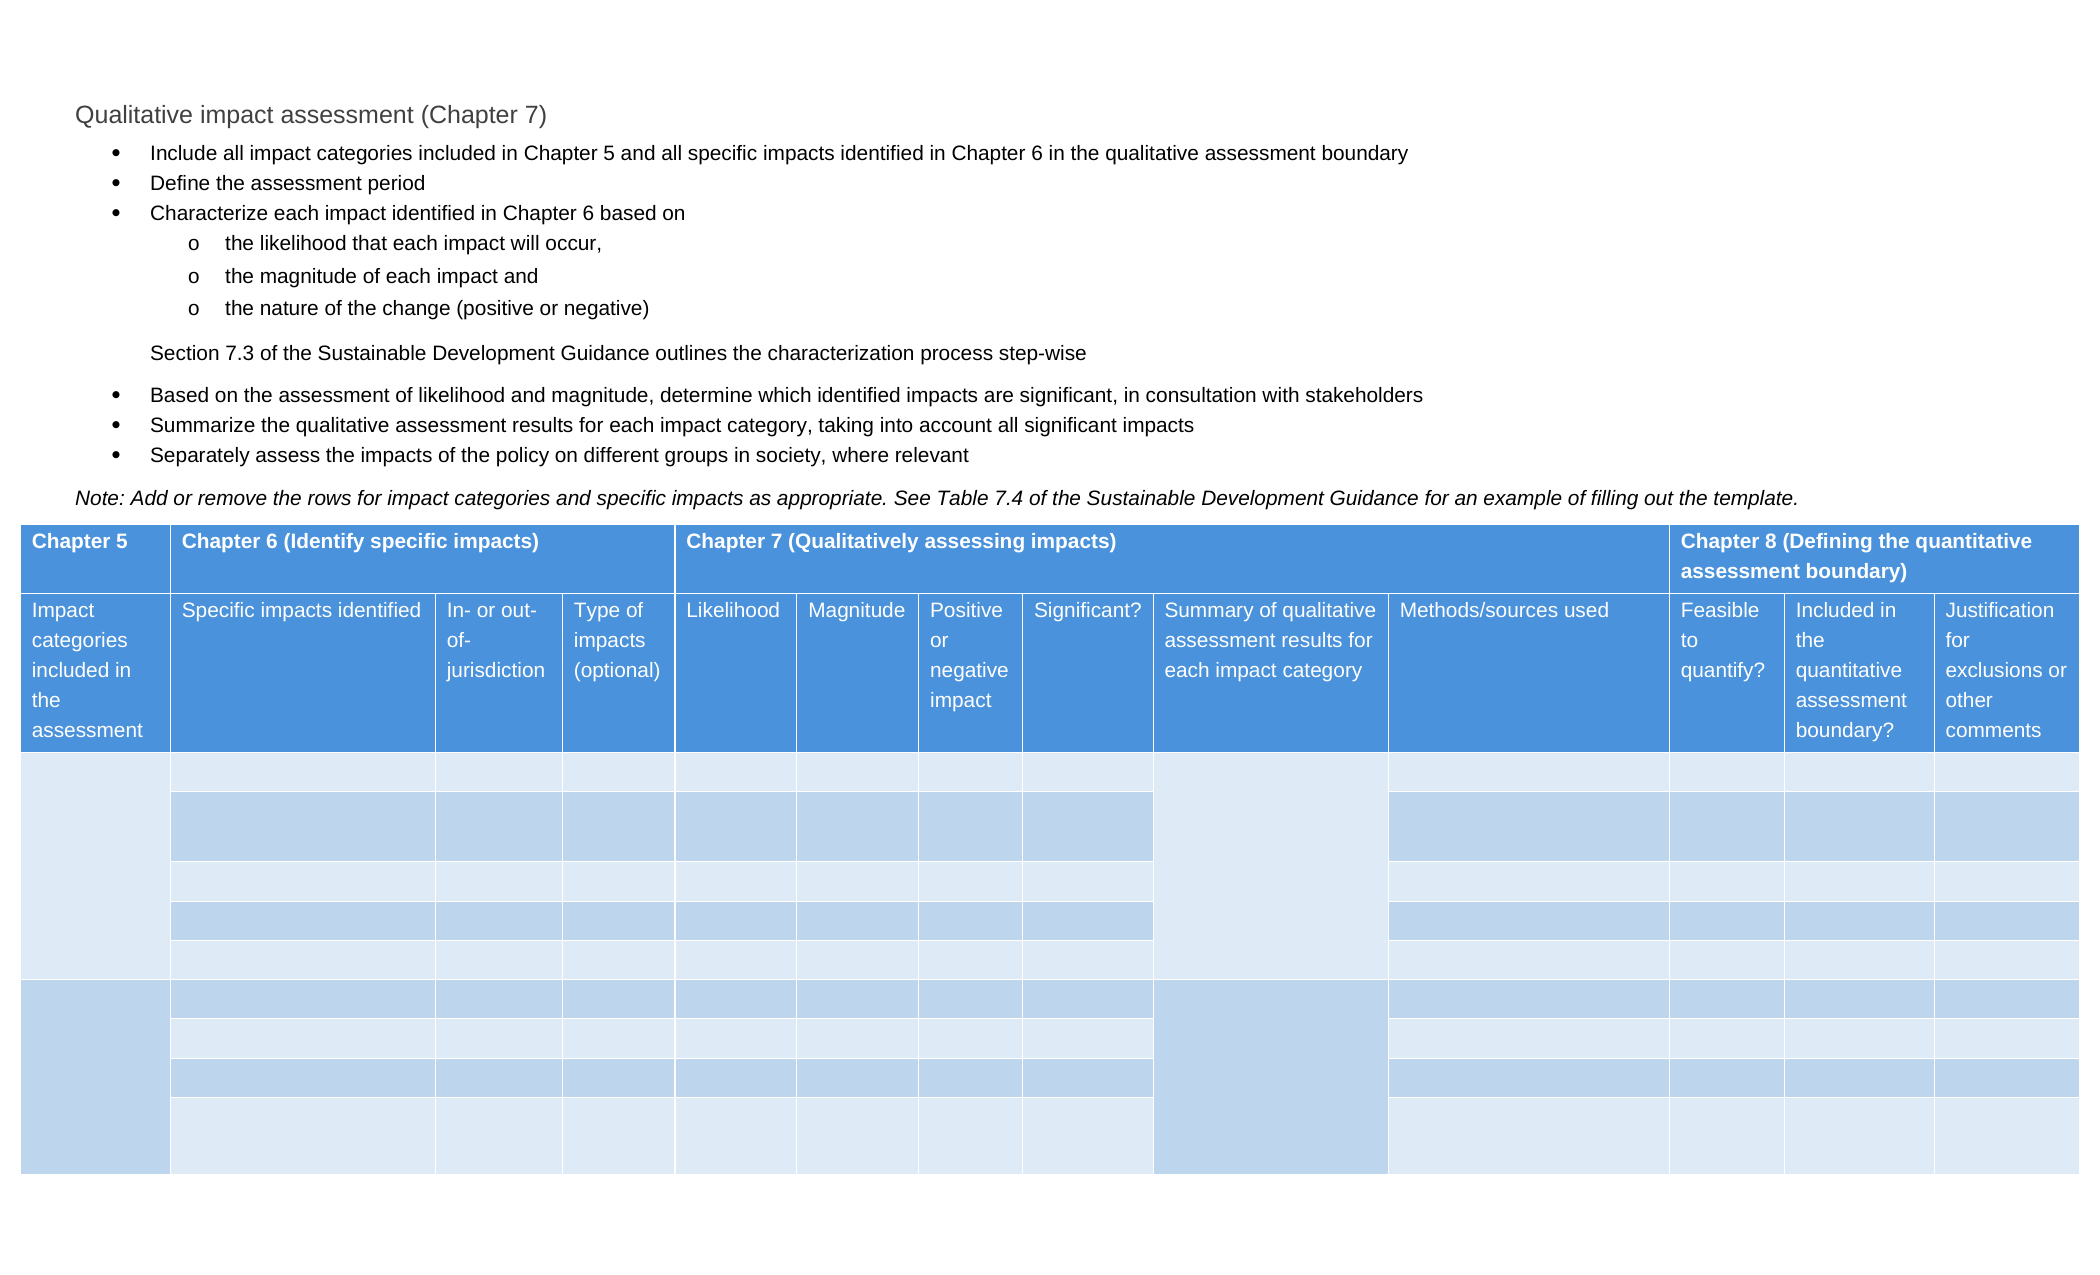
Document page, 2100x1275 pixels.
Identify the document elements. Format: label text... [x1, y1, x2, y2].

table_cell [919, 862, 1022, 901]
table_cell [676, 902, 796, 940]
table_cell [171, 753, 435, 791]
table_cell [563, 753, 674, 791]
table_cell [1785, 1098, 1934, 1174]
table_cell [1935, 1019, 2079, 1058]
table_cell [1023, 902, 1153, 940]
table_cell [919, 1019, 1022, 1058]
table_cell [919, 980, 1022, 1018]
table_cell Justification for exclusions or other comments [1935, 594, 2079, 752]
table_cell [1670, 862, 1784, 901]
table_cell Significant? [1023, 594, 1153, 752]
table_cell [676, 1019, 796, 1058]
table_cell [676, 862, 796, 901]
table_cell [1785, 753, 1934, 791]
list Summarize the qualitative assessment results for each impact category, taking into account all significant impacts [112, 413, 2025, 437]
table_cell [797, 753, 918, 791]
text Note: Add or remove the rows for impact categories and specific impacts as appropriate. See Table 7.4 of the Sustainable Development Guidance for an example of filling out the template. [75, 486, 2025, 509]
table_cell [1023, 1059, 1153, 1097]
table_header Chapter 6 (Identify specific impacts) [171, 525, 674, 593]
table_cell [436, 902, 562, 940]
list Characterize each impact identified in Chapter 6 based on [112, 201, 2025, 225]
table_header Chapter 8 (Defining the quantitative assessment boundary) [1670, 525, 2079, 593]
table_cell [1935, 753, 2079, 791]
list Include all impact categories included in Chapter 5 and all specific impacts identified in Chapter 6 in the qualitative assessment boundary [112, 141, 2025, 165]
table_cell [1935, 792, 2079, 861]
subtitle Qualitative impact assessment (Chapter 7) [75, 100, 2025, 129]
table_cell [21, 980, 170, 1174]
list the nature of the change (positive or negative) [187, 296, 2025, 322]
table_cell [1785, 792, 1934, 861]
table_cell Specific impacts identified [171, 594, 435, 752]
list the likelihood that each impact will occur, [187, 231, 2025, 257]
table_cell [1670, 1019, 1784, 1058]
text Section 7.3 of the Sustainable Development Guidance outlines the characterization process step-wise [150, 341, 2025, 364]
table_cell [1389, 862, 1669, 901]
list the magnitude of each impact and [187, 263, 2025, 289]
table_cell [436, 1059, 562, 1097]
table_cell [1023, 980, 1153, 1018]
table_cell [1785, 1019, 1934, 1058]
table_cell [1389, 980, 1669, 1018]
table_cell [919, 753, 1022, 791]
table_cell [676, 753, 796, 791]
table_cell [436, 1019, 562, 1058]
table_cell [1670, 902, 1784, 940]
table_cell [436, 941, 562, 979]
table_cell [1785, 941, 1934, 979]
table_cell [1389, 902, 1669, 940]
list Separately assess the impacts of the policy on different groups in society, where relevant [112, 443, 2025, 467]
table_cell Likelihood [676, 594, 796, 752]
table_cell [436, 980, 562, 1018]
table_cell Magnitude [797, 594, 918, 752]
table_cell [1935, 1059, 2079, 1097]
table_cell [171, 980, 435, 1018]
table_cell [1935, 941, 2079, 979]
table_cell [1389, 1019, 1669, 1058]
table_cell [1935, 902, 2079, 940]
table_cell [171, 1059, 435, 1097]
table_cell [1154, 753, 1388, 979]
table_cell Included in the quantitative assessment boundary? [1785, 594, 1934, 752]
table_cell [1389, 1059, 1669, 1097]
table_cell [1023, 753, 1153, 791]
table_cell [919, 1059, 1022, 1097]
table_cell [797, 980, 918, 1018]
table_cell [1670, 1059, 1784, 1097]
table_cell [563, 941, 674, 979]
table_cell [1389, 1098, 1669, 1174]
list Based on the assessment of likelihood and magnitude, determine which identified impacts are significant, in consultation with stakeholders [112, 383, 2025, 407]
table_cell [171, 1019, 435, 1058]
table_header Chapter 5 [21, 525, 170, 593]
table_cell [797, 862, 918, 901]
table_cell [797, 1019, 918, 1058]
table_cell [563, 902, 674, 940]
table_cell [1935, 1098, 2079, 1174]
table_cell [919, 941, 1022, 979]
table_cell [563, 1059, 674, 1097]
table_cell [171, 792, 435, 861]
table_cell In- or out-of-jurisdiction [436, 594, 562, 752]
table_cell Type of impacts (optional) [563, 594, 674, 752]
table_cell [1389, 941, 1669, 979]
table_cell [1023, 941, 1153, 979]
list Define the assessment period [112, 171, 2025, 195]
table_cell [1389, 753, 1669, 791]
table_cell [171, 941, 435, 979]
table_cell Summary of qualitative assessment results for each impact category [1154, 594, 1388, 752]
table_cell [1670, 980, 1784, 1018]
table_cell [436, 862, 562, 901]
table_cell [1935, 980, 2079, 1018]
table_cell [171, 902, 435, 940]
table_cell [1785, 980, 1934, 1018]
table_header Chapter 7 (Qualitatively assessing impacts) [676, 525, 1669, 593]
table_cell [1023, 1019, 1153, 1058]
table_cell [1785, 862, 1934, 901]
table_cell [1670, 792, 1784, 861]
table_cell Methods/sources used [1389, 594, 1669, 752]
table_cell [919, 792, 1022, 861]
table_cell [171, 862, 435, 901]
table_cell [1935, 862, 2079, 901]
table_cell [436, 1098, 562, 1174]
table_cell [21, 753, 170, 979]
table_cell [1785, 902, 1934, 940]
table_cell [436, 792, 562, 861]
table_cell Impact categories included in the assessment [21, 594, 170, 752]
table_cell [676, 980, 796, 1018]
table_cell [1023, 792, 1153, 861]
table_cell [1023, 862, 1153, 901]
table_cell [797, 1098, 918, 1174]
table_cell Positive or negative impact [919, 594, 1022, 752]
table_cell [797, 1059, 918, 1097]
table_cell [1670, 941, 1784, 979]
table_cell [1023, 1098, 1153, 1174]
table_cell [563, 1019, 674, 1058]
table_cell [1670, 1098, 1784, 1174]
table_cell [1785, 1059, 1934, 1097]
table_cell [563, 792, 674, 861]
table_cell [171, 1098, 435, 1174]
table_cell [436, 753, 562, 791]
table_cell [676, 792, 796, 861]
table_cell [797, 792, 918, 861]
table_cell [676, 1059, 796, 1097]
table_cell [919, 1098, 1022, 1174]
table_cell [563, 862, 674, 901]
table_cell [919, 902, 1022, 940]
table_cell [797, 902, 918, 940]
table_cell [797, 941, 918, 979]
table_cell [1154, 980, 1388, 1174]
table_cell [1670, 753, 1784, 791]
table_cell [676, 941, 796, 979]
table_cell [563, 980, 674, 1018]
table_cell Feasible to quantify? [1670, 594, 1784, 752]
table_cell [1389, 792, 1669, 861]
table_cell [563, 1098, 674, 1174]
table_cell [676, 1098, 796, 1174]
